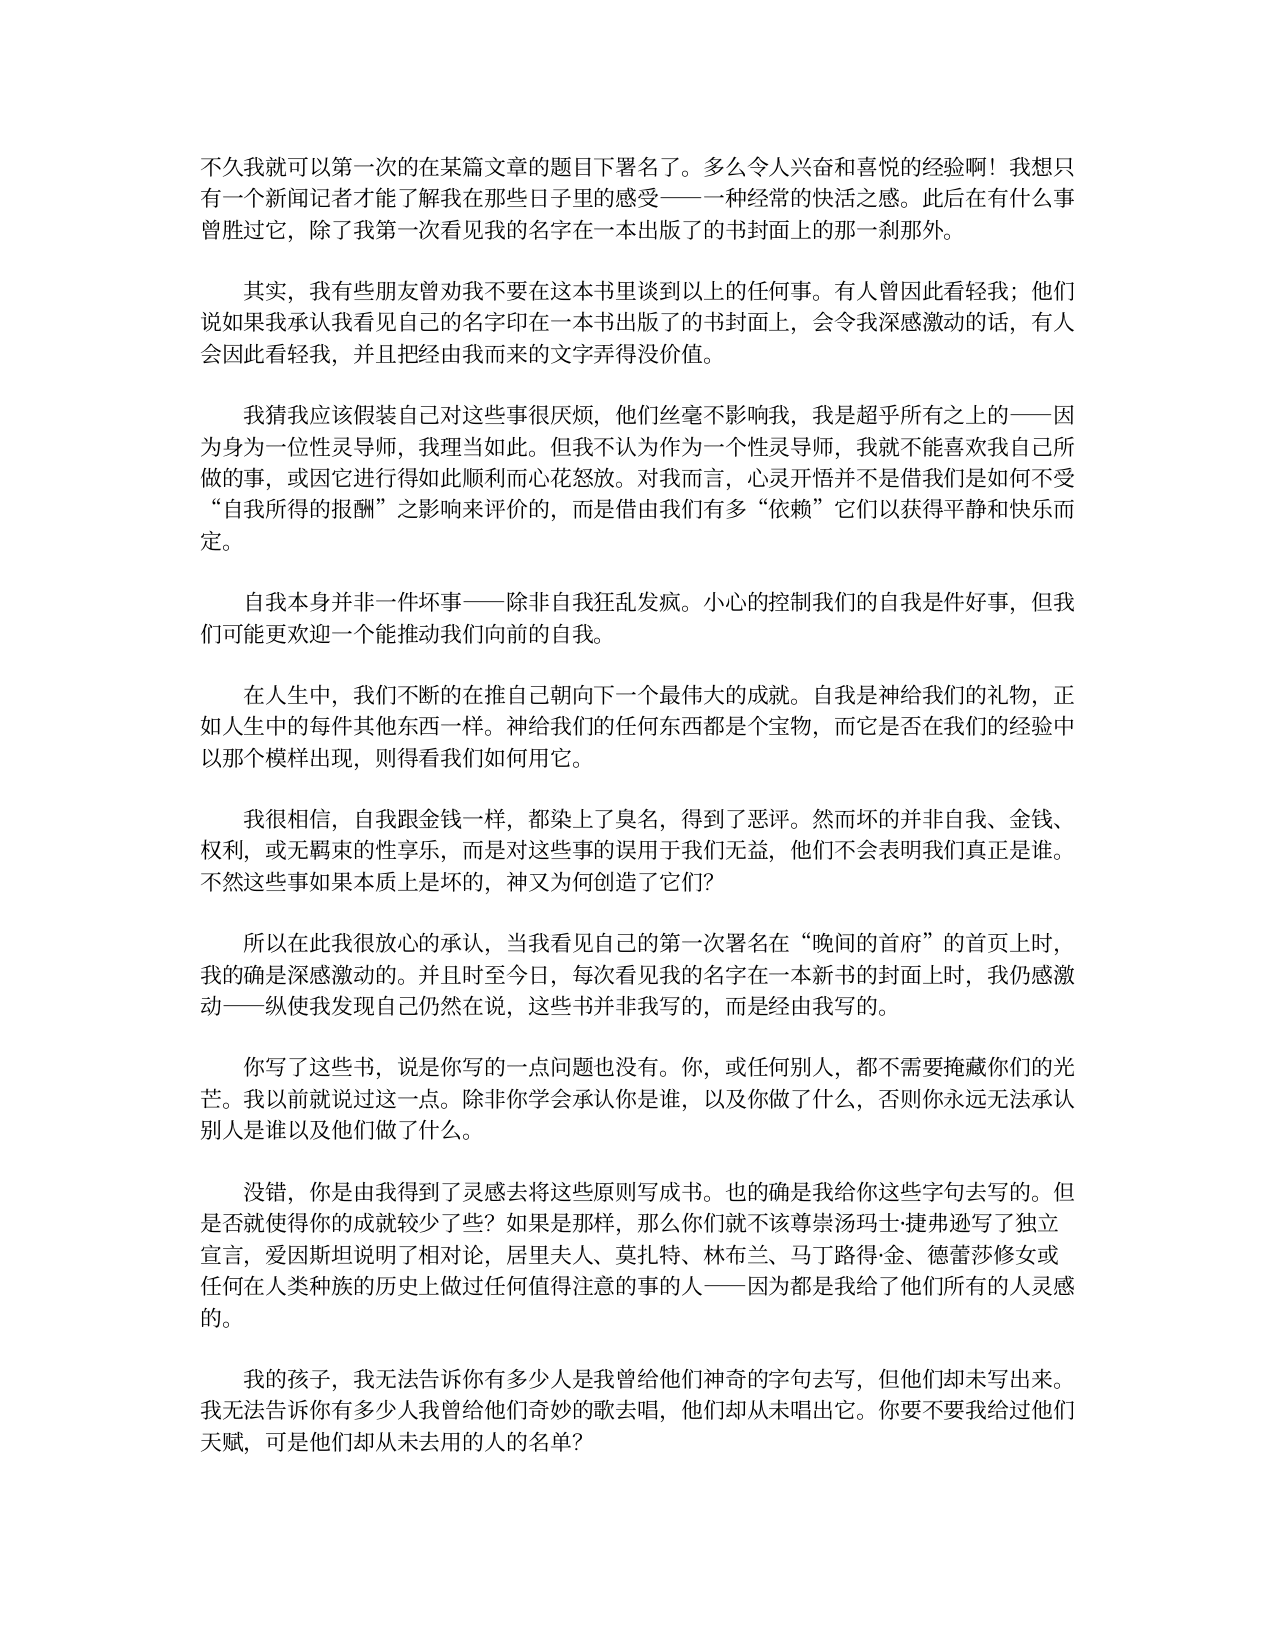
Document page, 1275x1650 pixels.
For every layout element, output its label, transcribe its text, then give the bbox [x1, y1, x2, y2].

text 所以在此我很放心的承认，当我看见自己的第一次署名在“晚间的首府”的首页上时，我的确是深感激动的。并且时至今日，每次看见我的名字在一本新书的封面上时，我仍感激动——纵使我发现自己仍然在说，这些书并非我写的，而是经由我写的。 [200, 926, 1075, 1021]
text 其实，我有些朋友曾劝我不要在这本书里谈到以上的任何事。有人曾因此看轻我；他们说如果我承认我看见自己的名字印在一本书出版了的书封面上，会令我深感激动的话，有人会因此看轻我，并且把经由我而来的文字弄得没价值。 [200, 274, 1075, 368]
text 我很相信，自我跟金钱一样，都染上了臭名，得到了恶评。然而坏的并非自我、金钱、权利，或无羁束的性享乐，而是对这些事的误用于我们无益，他们不会表明我们真正是谁。不然这些事如果本质上是坏的，神又为何创造了它们？ [200, 802, 1075, 897]
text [200, 150, 1075, 244]
text 在人生中，我们不断的在推自己朝向下一个最伟大的成就。自我是神给我们的礼物，正如人生中的每件其他东西一样。神给我们的任何东西都是个宝物，而它是否在我们的经验中以那个模样出现，则得看我们如何用它。 [200, 678, 1075, 772]
text 我的孩子，我无法告诉你有多少人是我曾给他们神奇的字句去写，但他们却未写出来。我无法告诉你有多少人我曾给他们奇妙的歌去唱，他们却从未唱出它。你要不要我给过他们天赋，可是他们却从未去用的人的名单？ [200, 1362, 1075, 1456]
text 你写了这些书，说是你写的一点问题也没有。你，或任何别人，都不需要掩藏你们的光芒。我以前就说过这一点。除非你学会承认你是谁，以及你做了什么，否则你永远无法承认别人是谁以及他们做了什么。 [200, 1051, 1075, 1145]
text 我猜我应该假装自己对这些事很厌烦，他们丝毫不影响我，我是超乎所有之上的——因为身为一位性灵导师，我理当如此。但我不认为作为一个性灵导师，我就不能喜欢我自己所做的事，或因它进行得如此顺利而心花怒放。对我而言，心灵开悟并不是借我们是如何不受“自我所得的报酬”之影响来评价的，而是借由我们有多“依赖”它们以获得平静和快乐而定。 [200, 398, 1075, 556]
text 自我本身并非一件坏事——除非自我狂乱发疯。小心的控制我们的自我是件好事，但我们可能更欢迎一个能推动我们向前的自我。 [200, 585, 1075, 648]
text 没错，你是由我得到了灵感去将这些原则写成书。也的确是我给你这些字句去写的。但是否就使得你的成就较少了些？如果是那样，那么你们就不该尊崇汤玛士·捷弗逊写了独立宣言，爱因斯坦说明了相对论，居里夫人、莫扎特、林布兰、马丁路得·金、德蕾莎修女或任何在人类种族的历史上做过任何值得注意的事的人——因为都是我给了他们所有的人灵感的。 [200, 1175, 1075, 1332]
